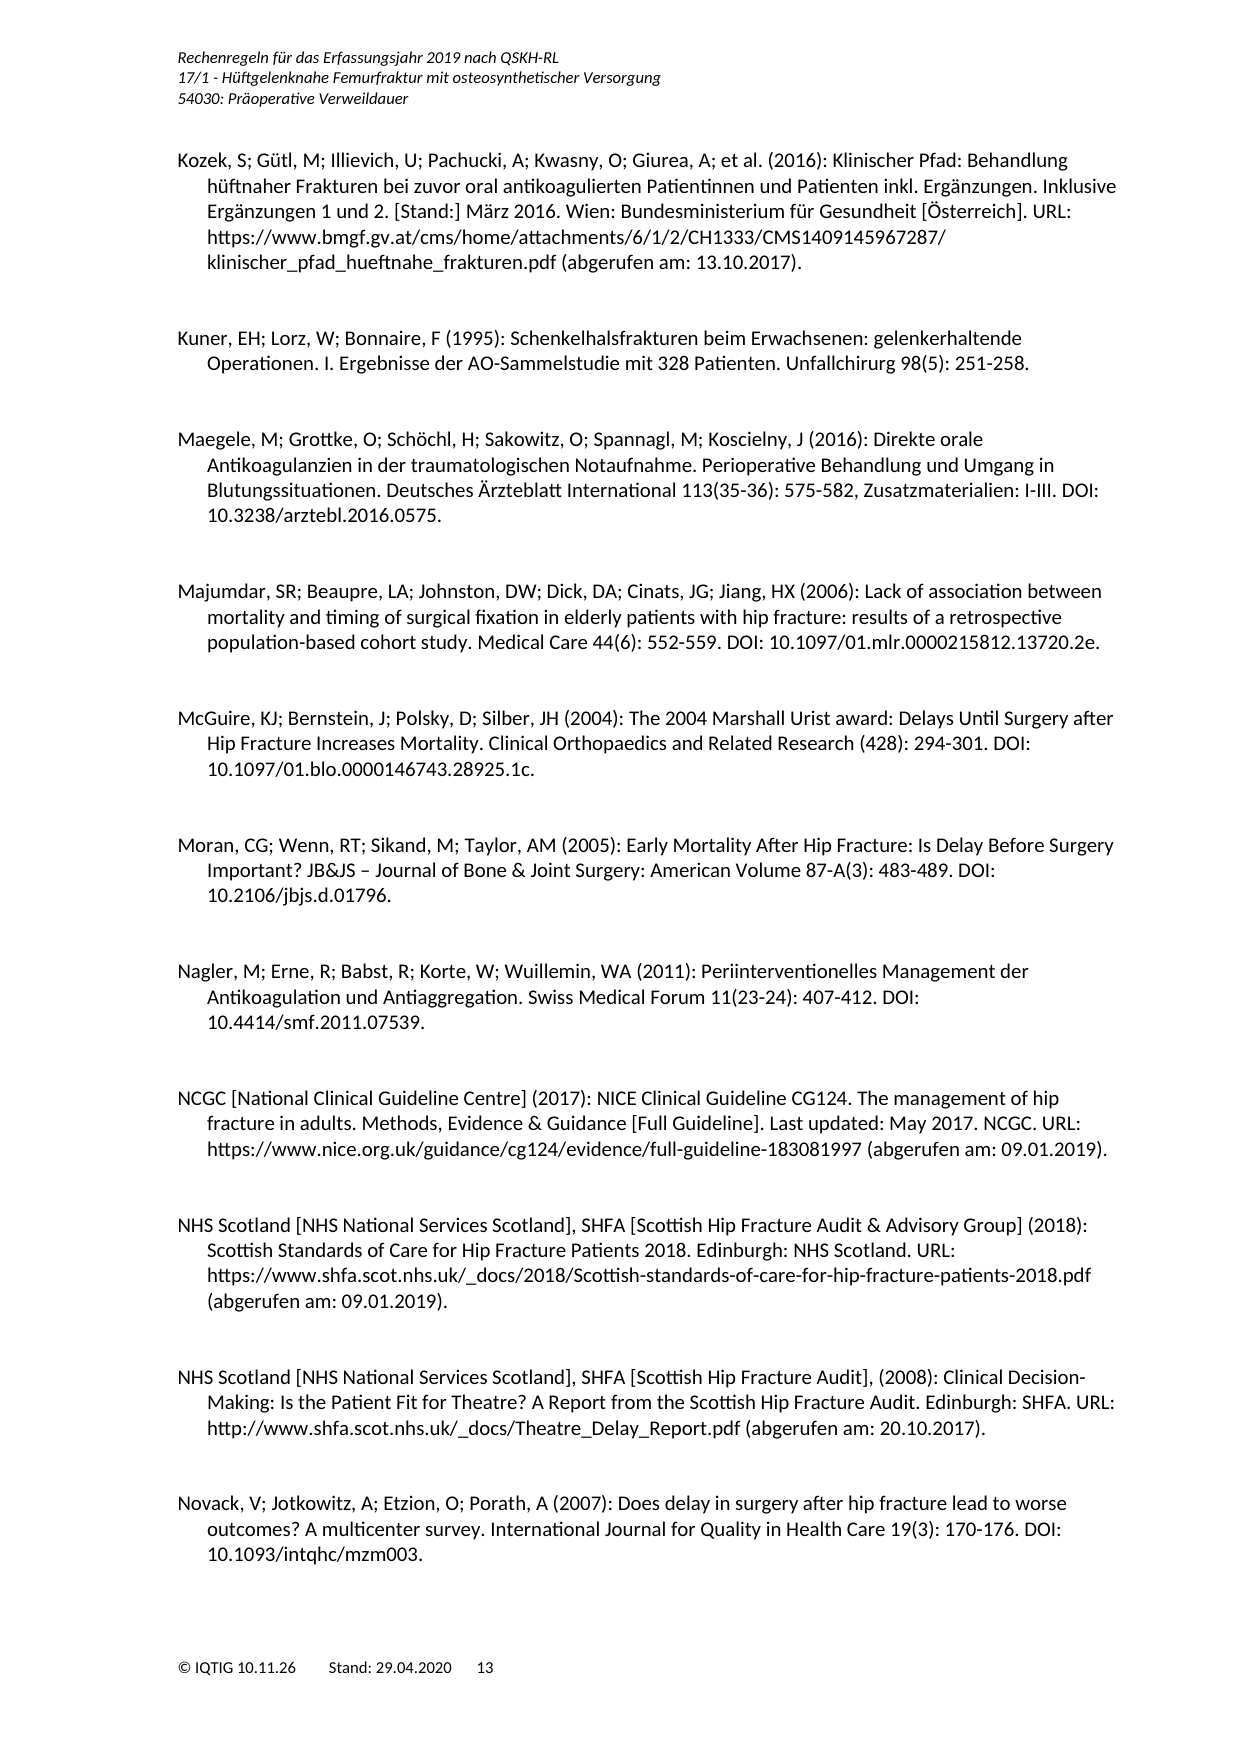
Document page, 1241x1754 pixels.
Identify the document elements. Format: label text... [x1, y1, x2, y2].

text NCGC [National Clinical Guideline Centre] (2017): NICE Clinical Guideline CG124. The management of hip fracture in adults. Methods, Evidence & Guidance [Full Guideline]. Last updated: May 2017. NCGC. URL: https://www.nice.org.uk/guidance/cg124/evidence/full-guideline-183081997 (abgerufen am: 09.01.2019). [177, 1085, 1122, 1161]
text Maegele, M; Grottke, O; Schöchl, H; Sakowitz, O; Spannagl, M; Koscielny, J (2016): Direkte orale Antikoagulanzien in der traumatologischen Notaufnahme. Perioperative Behandlung und Umgang in Blutungssituationen. Deutsches Ärzteblatt International 113(35-36): 575-582, Zusatzmaterialien: I-III. DOI: 10.3238/arztebl.2016.0575. [177, 426, 1122, 528]
text NHS Scotland [NHS National Services Scotland], SHFA [Scottish Hip Fracture Audit], (2008): Clinical Decision-Making: Is the Patient Fit for Theatre? A Report from the Scottish Hip Fracture Audit. Edinburgh: SHFA. URL: http://www.shfa.scot.nhs.uk/_docs/Theatre_Delay_Report.pdf (abgerufen am: 20.10.2017). [177, 1364, 1122, 1440]
text NHS Scotland [NHS National Services Scotland], SHFA [Scottish Hip Fracture Audit & Advisory Group] (2018): Scottish Standards of Care for Hip Fracture Patients 2018. Edinburgh: NHS Scotland. URL: https://www.shfa.scot.nhs.uk/_docs/2018/Scottish-standards-of-care-for-hip-fracture-patients-2018.pdf (abgerufen am: 09.01.2019). [177, 1212, 1122, 1313]
text Majumdar, SR; Beaupre, LA; Johnston, DW; Dick, DA; Cinats, JG; Jiang, HX (2006): Lack of association between mortality and timing of surgical fixation in elderly patients with hip fracture: results of a retrospective population-based cohort study. Medical Care 44(6): 552-559. DOI: 10.1097/01.mlr.0000215812.13720.2e. [177, 578, 1122, 655]
text Kuner, EH; Lorz, W; Bonnaire, F (1995): Schenkelhalsfrakturen beim Erwachsenen: gelenkerhaltende Operationen. I. Ergebnisse der AO-Sammelstudie mit 328 Patienten. Unfallchirurg 98(5): 251-258. [177, 325, 1122, 376]
text McGuire, KJ; Bernstein, J; Polsky, D; Silber, JH (2004): The 2004 Marshall Urist award: Delays Until Surgery after Hip Fracture Increases Mortality. Clinical Orthopaedics and Related Research (428): 294-301. DOI: 10.1097/01.blo.0000146743.28925.1c. [177, 705, 1122, 781]
text Novack, V; Jotkowitz, A; Etzion, O; Porath, A (2007): Does delay in surgery after hip fracture lead to worse outcomes? A multicenter survey. International Journal for Quality in Health Care 19(3): 170-176. DOI: 10.1093/intqhc/mzm003. [177, 1491, 1122, 1567]
text Nagler, M; Erne, R; Babst, R; Korte, W; Wuillemin, WA (2011): Periinterventionelles Management der Antikoagulation und Antiaggregation. Swiss Medical Forum 11(23-24): 407-412. DOI: 10.4414/smf.2011.07539. [177, 958, 1122, 1035]
text Kozek, S; Gütl, M; Illievich, U; Pachucki, A; Kwasny, O; Giurea, A; et al. (2016): Klinischer Pfad: Behandlung hüftnaher Frakturen bei zuvor oral antikoagulierten Patientinnen und Patienten inkl. Ergänzungen. Inklusive Ergänzungen 1 und 2. [Stand:] März 2016. Wien: Bundesministerium für Gesundheit [Österreich]. URL: https://www.bmgf.gv.at/cms/home/attachments/6/1/2/CH1333/CMS1409145967287/klinischer_pfad_hueftnahe_frakturen.pdf (abgerufen am: 13.10.2017). [177, 148, 1122, 275]
text Moran, CG; Wenn, RT; Sikand, M; Taylor, AM (2005): Early Mortality After Hip Fracture: Is Delay Before Surgery Important? JB&JS – Journal of Bone & Joint Surgery: American Volume 87-A(3): 483-489. DOI: 10.2106/jbjs.d.01796. [177, 832, 1122, 908]
